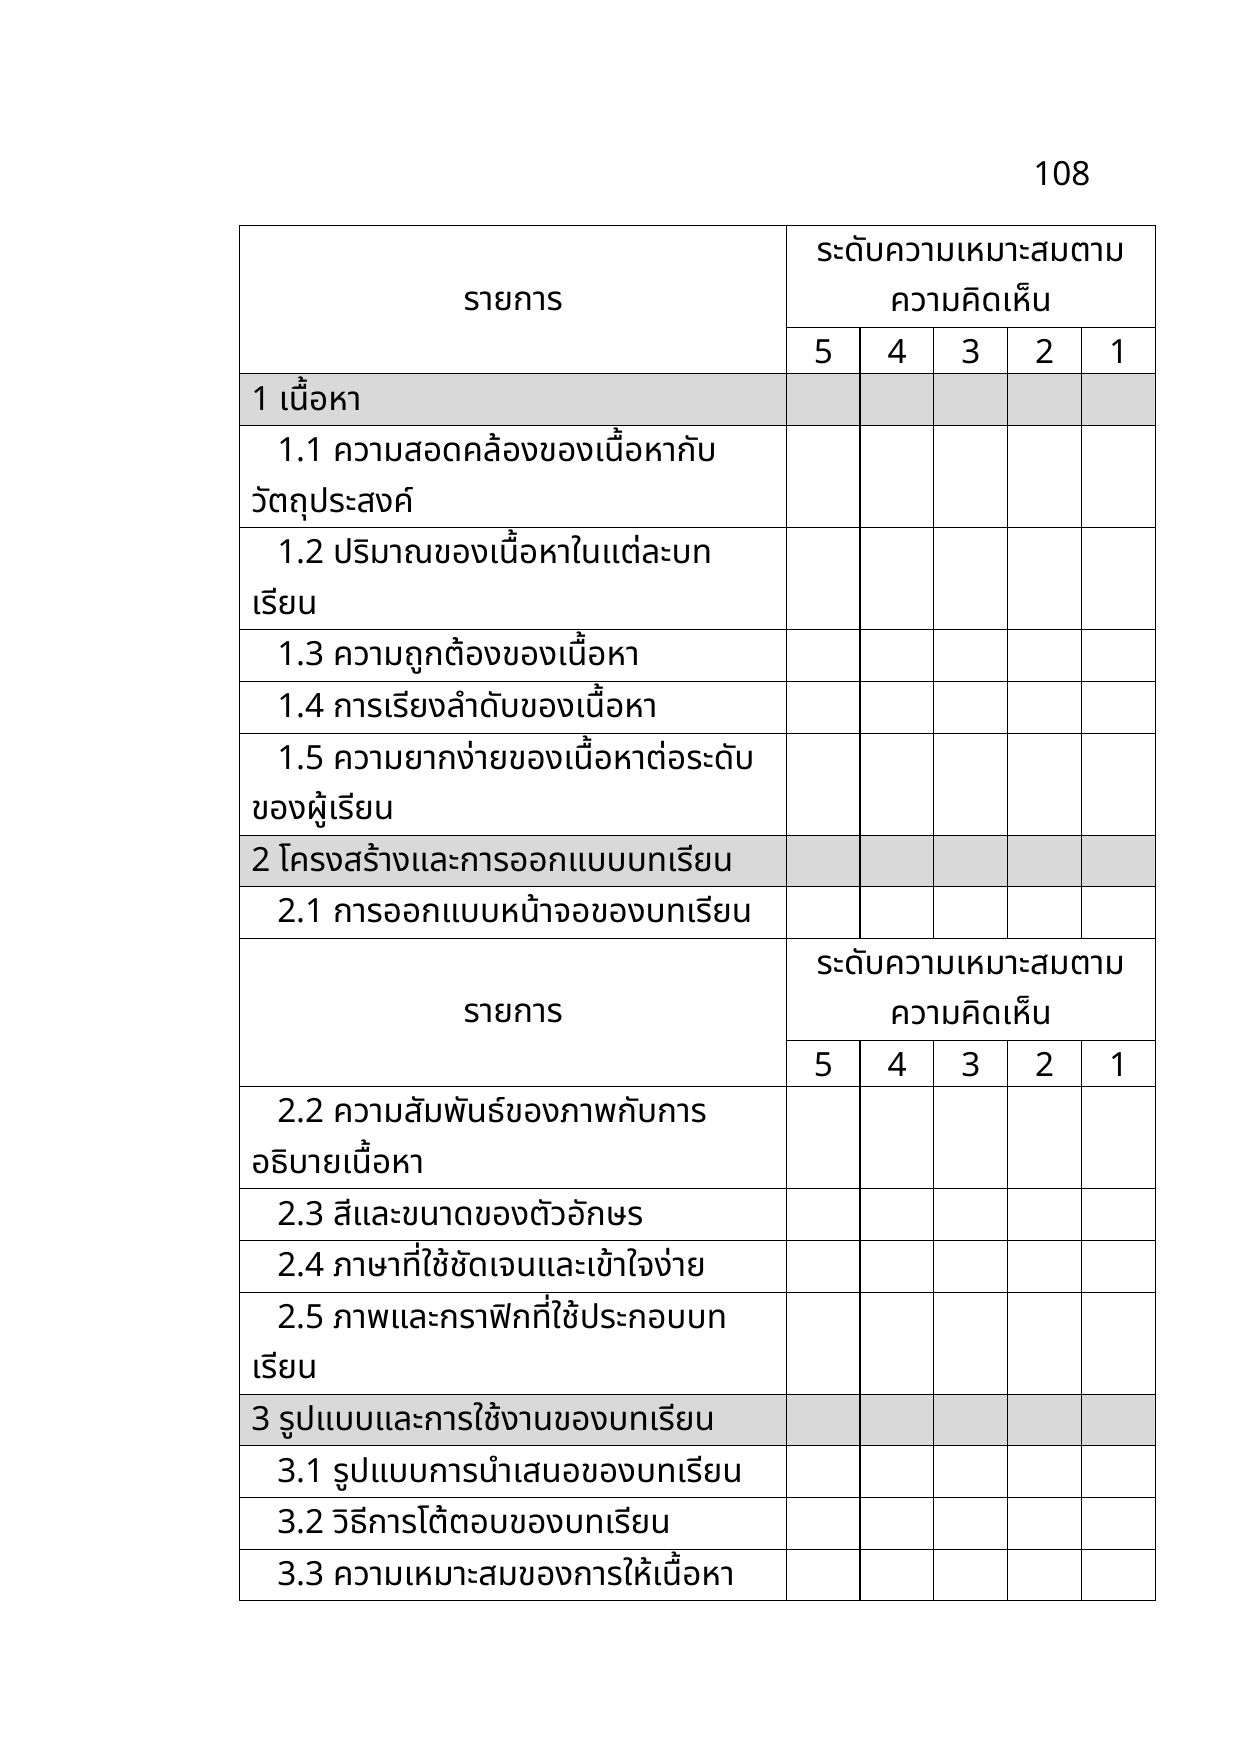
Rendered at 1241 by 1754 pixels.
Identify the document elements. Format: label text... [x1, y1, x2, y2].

table_cell [861, 836, 933, 886]
table_cell [1082, 1550, 1155, 1600]
table_cell [934, 1087, 1007, 1188]
table_cell 3 [934, 328, 1007, 373]
table_cell [787, 682, 859, 732]
table_cell [1008, 1498, 1081, 1549]
table_cell [934, 1189, 1007, 1240]
table_cell [861, 1189, 933, 1240]
table_cell [1008, 734, 1081, 834]
table_cell [1082, 1241, 1155, 1292]
table_cell 2 [1008, 1041, 1081, 1086]
table_cell [1008, 1446, 1081, 1497]
table_cell [1082, 836, 1155, 886]
table_cell 1.4 การเรียงลำดับของเนื้อหา [240, 682, 786, 732]
table_cell [787, 836, 859, 886]
table_cell [787, 1087, 859, 1188]
table_cell [861, 1550, 933, 1600]
table_cell [934, 1498, 1007, 1549]
table_cell [787, 1293, 859, 1394]
table_cell [1082, 1293, 1155, 1394]
table_cell [934, 1550, 1007, 1600]
table_cell [861, 682, 933, 732]
table_cell [861, 1446, 933, 1497]
table_cell [1082, 1446, 1155, 1497]
table_cell [1082, 1498, 1155, 1549]
table_cell 5 [787, 328, 859, 373]
table_cell [934, 374, 1007, 425]
table_cell [861, 528, 933, 629]
table_cell [934, 426, 1007, 527]
table_cell [861, 1087, 933, 1188]
table_cell 1.1 ความสอดคล้องของเนื้อหากับวัตถุประสงค์ [240, 426, 786, 527]
table_cell [1008, 836, 1081, 886]
table_cell [934, 734, 1007, 834]
table_cell [1008, 1189, 1081, 1240]
table_cell 5 [787, 1041, 859, 1086]
table_cell 2 โครงสร้างและการออกแบบบทเรียน [240, 836, 786, 886]
table_cell 3 รูปแบบและการใช้งานของบทเรียน [240, 1395, 786, 1445]
table_cell 3.3 ความเหมาะสมของการให้เนื้อหา [240, 1550, 786, 1600]
table_header ระดับความเหมาะสมตามความคิดเห็น [787, 226, 1155, 327]
table_cell [1082, 1087, 1155, 1188]
table_cell [934, 1293, 1007, 1394]
table_cell [1008, 528, 1081, 629]
table_cell [1082, 1189, 1155, 1240]
table_cell [787, 1550, 859, 1600]
table_cell 2 [1008, 328, 1081, 373]
table_cell 4 [861, 328, 933, 373]
table_cell 1.3 ความถูกต้องของเนื้อหา [240, 630, 786, 681]
table_cell [1008, 426, 1081, 527]
table_cell [1008, 1293, 1081, 1394]
table_cell [787, 426, 859, 527]
table_cell [787, 1395, 859, 1445]
table_cell [861, 887, 933, 938]
table_cell [1008, 1241, 1081, 1292]
table_cell 2.3 สีและขนาดของตัวอักษร [240, 1189, 786, 1240]
table_cell 1.2 ปริมาณของเนื้อหาในแต่ละบทเรียน [240, 528, 786, 629]
table_cell [934, 528, 1007, 629]
table_cell [787, 528, 859, 629]
table_cell [1082, 528, 1155, 629]
table_cell [1082, 1395, 1155, 1445]
table_cell 2.4 ภาษาที่ใช้ชัดเจนและเข้าใจง่าย [240, 1241, 786, 1292]
table_cell [934, 1241, 1007, 1292]
table_cell 4 [861, 1041, 933, 1086]
table_cell [1008, 1087, 1081, 1188]
table_cell [1082, 630, 1155, 681]
table_cell [787, 1446, 859, 1497]
table_cell 3 [934, 1041, 1007, 1086]
table_cell 1 [1082, 1041, 1155, 1086]
table_cell [1008, 374, 1081, 425]
table_header รายการ [240, 226, 786, 373]
table_cell [1008, 682, 1081, 732]
table_cell [1082, 682, 1155, 732]
table_cell [787, 630, 859, 681]
table_cell [934, 682, 1007, 732]
table_cell 1 [1082, 328, 1155, 373]
table_cell 2.1 การออกแบบหน้าจอของบทเรียน [240, 887, 786, 938]
table_cell [861, 374, 933, 425]
table_cell รายการ [240, 939, 786, 1086]
table_cell [1008, 1550, 1081, 1600]
table_cell 1 เนื้อหา [240, 374, 786, 425]
table_cell [934, 1446, 1007, 1497]
table_cell [861, 1241, 933, 1292]
table_cell 3.1 รูปแบบการนำเสนอของบทเรียน [240, 1446, 786, 1497]
table_cell 1.5 ความยากง่ายของเนื้อหาต่อระดับของผู้เรียน [240, 734, 786, 834]
table_cell [1008, 1395, 1081, 1445]
table_cell [861, 630, 933, 681]
table_cell ระดับความเหมาะสมตามความคิดเห็น [787, 939, 1155, 1040]
table_cell 2.2 ความสัมพันธ์ของภาพกับการอธิบายเนื้อหา [240, 1087, 786, 1188]
table_cell [934, 630, 1007, 681]
table_cell [787, 887, 859, 938]
table_cell [787, 1241, 859, 1292]
table_cell [934, 887, 1007, 938]
table_cell [861, 1498, 933, 1549]
table_cell [787, 734, 859, 834]
table_cell [934, 1395, 1007, 1445]
table_cell [1082, 374, 1155, 425]
table_cell [1082, 887, 1155, 938]
table_cell [787, 1189, 859, 1240]
table_cell [1008, 887, 1081, 938]
table_cell [861, 1395, 933, 1445]
table_cell [861, 426, 933, 527]
table_cell [787, 374, 859, 425]
table_cell [1082, 734, 1155, 834]
table_cell [1082, 426, 1155, 527]
table_cell [934, 836, 1007, 886]
table_cell [787, 1498, 859, 1549]
table_cell 3.2 วิธีการโต้ตอบของบทเรียน [240, 1498, 786, 1549]
table_cell 2.5 ภาพและกราฟิกที่ใช้ประกอบบทเรียน [240, 1293, 786, 1394]
table_cell [1008, 630, 1081, 681]
table_cell [861, 1293, 933, 1394]
table_cell [861, 734, 933, 834]
